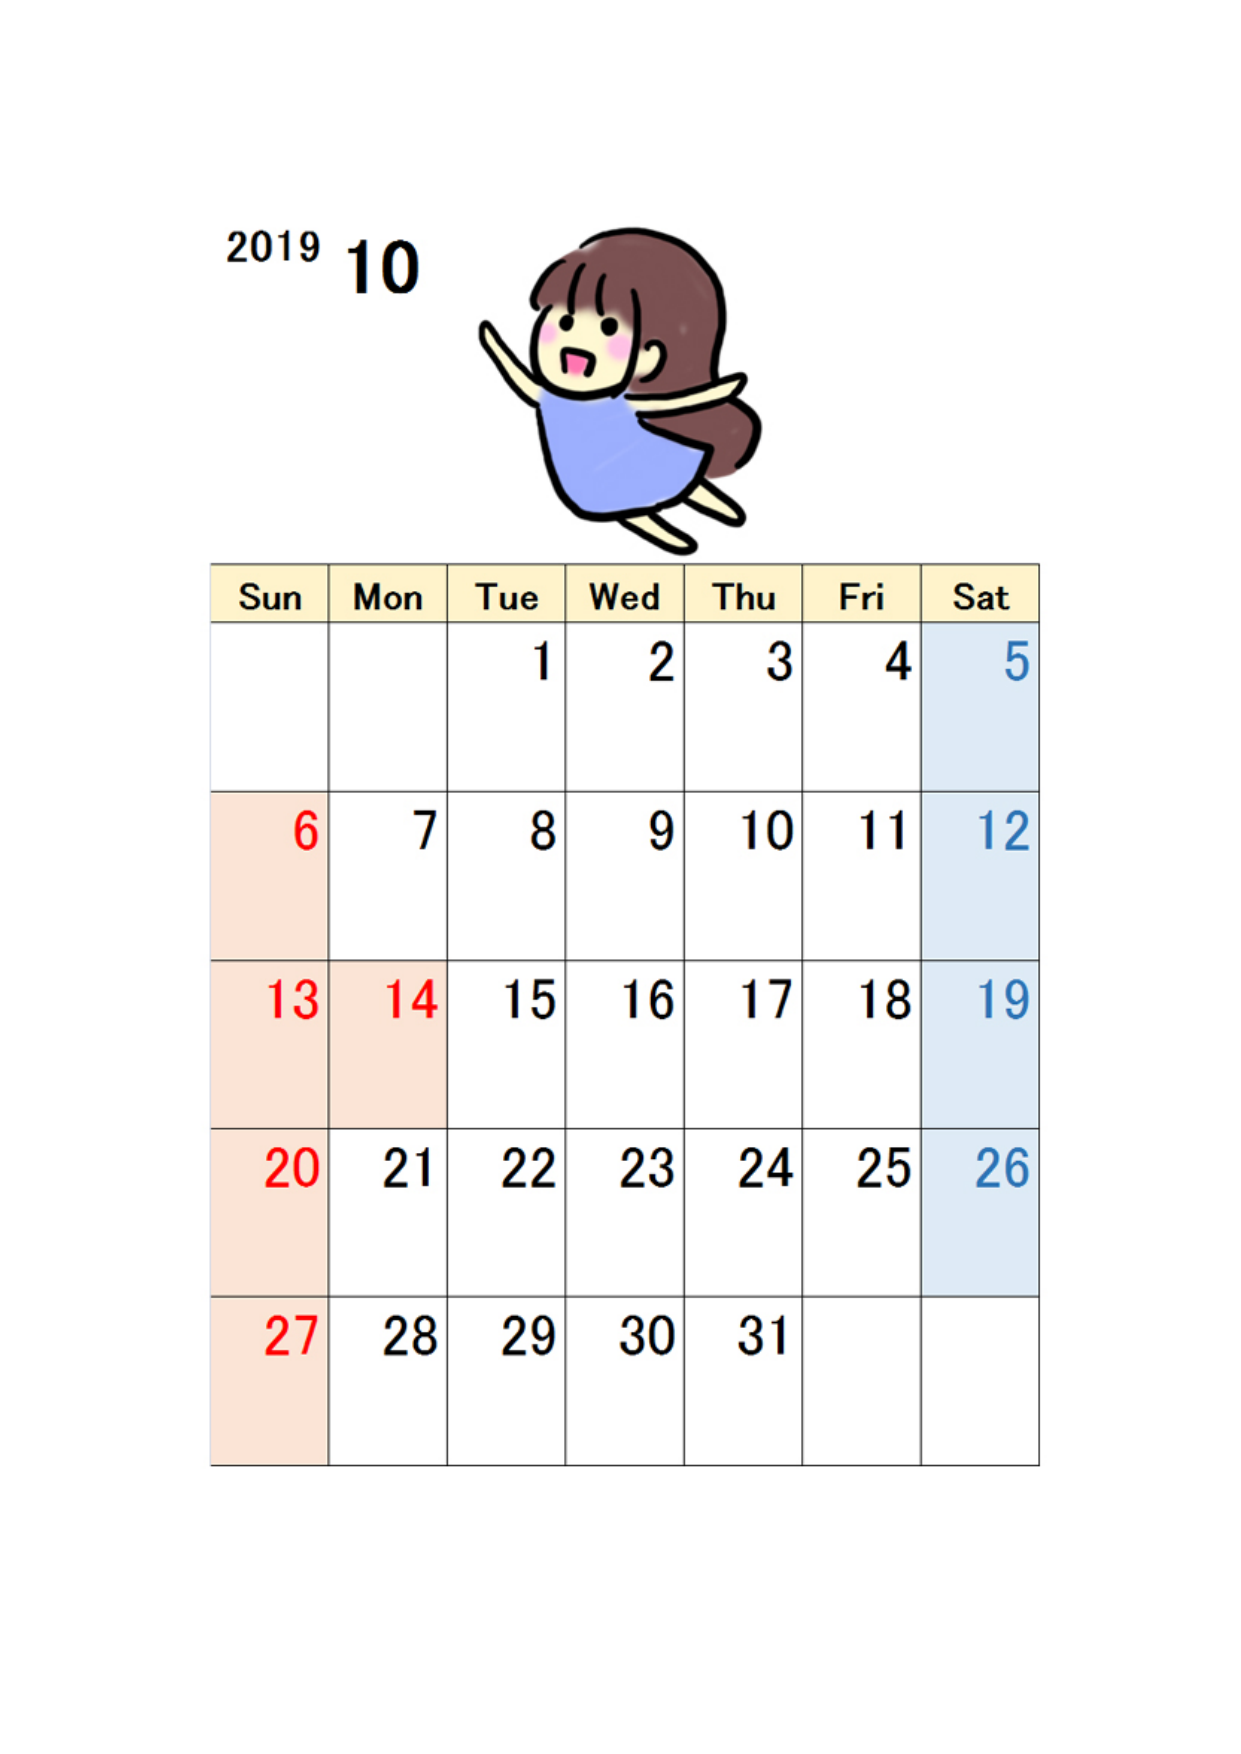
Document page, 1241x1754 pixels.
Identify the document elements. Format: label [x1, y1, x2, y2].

picture [177, 216, 1063, 1471]
